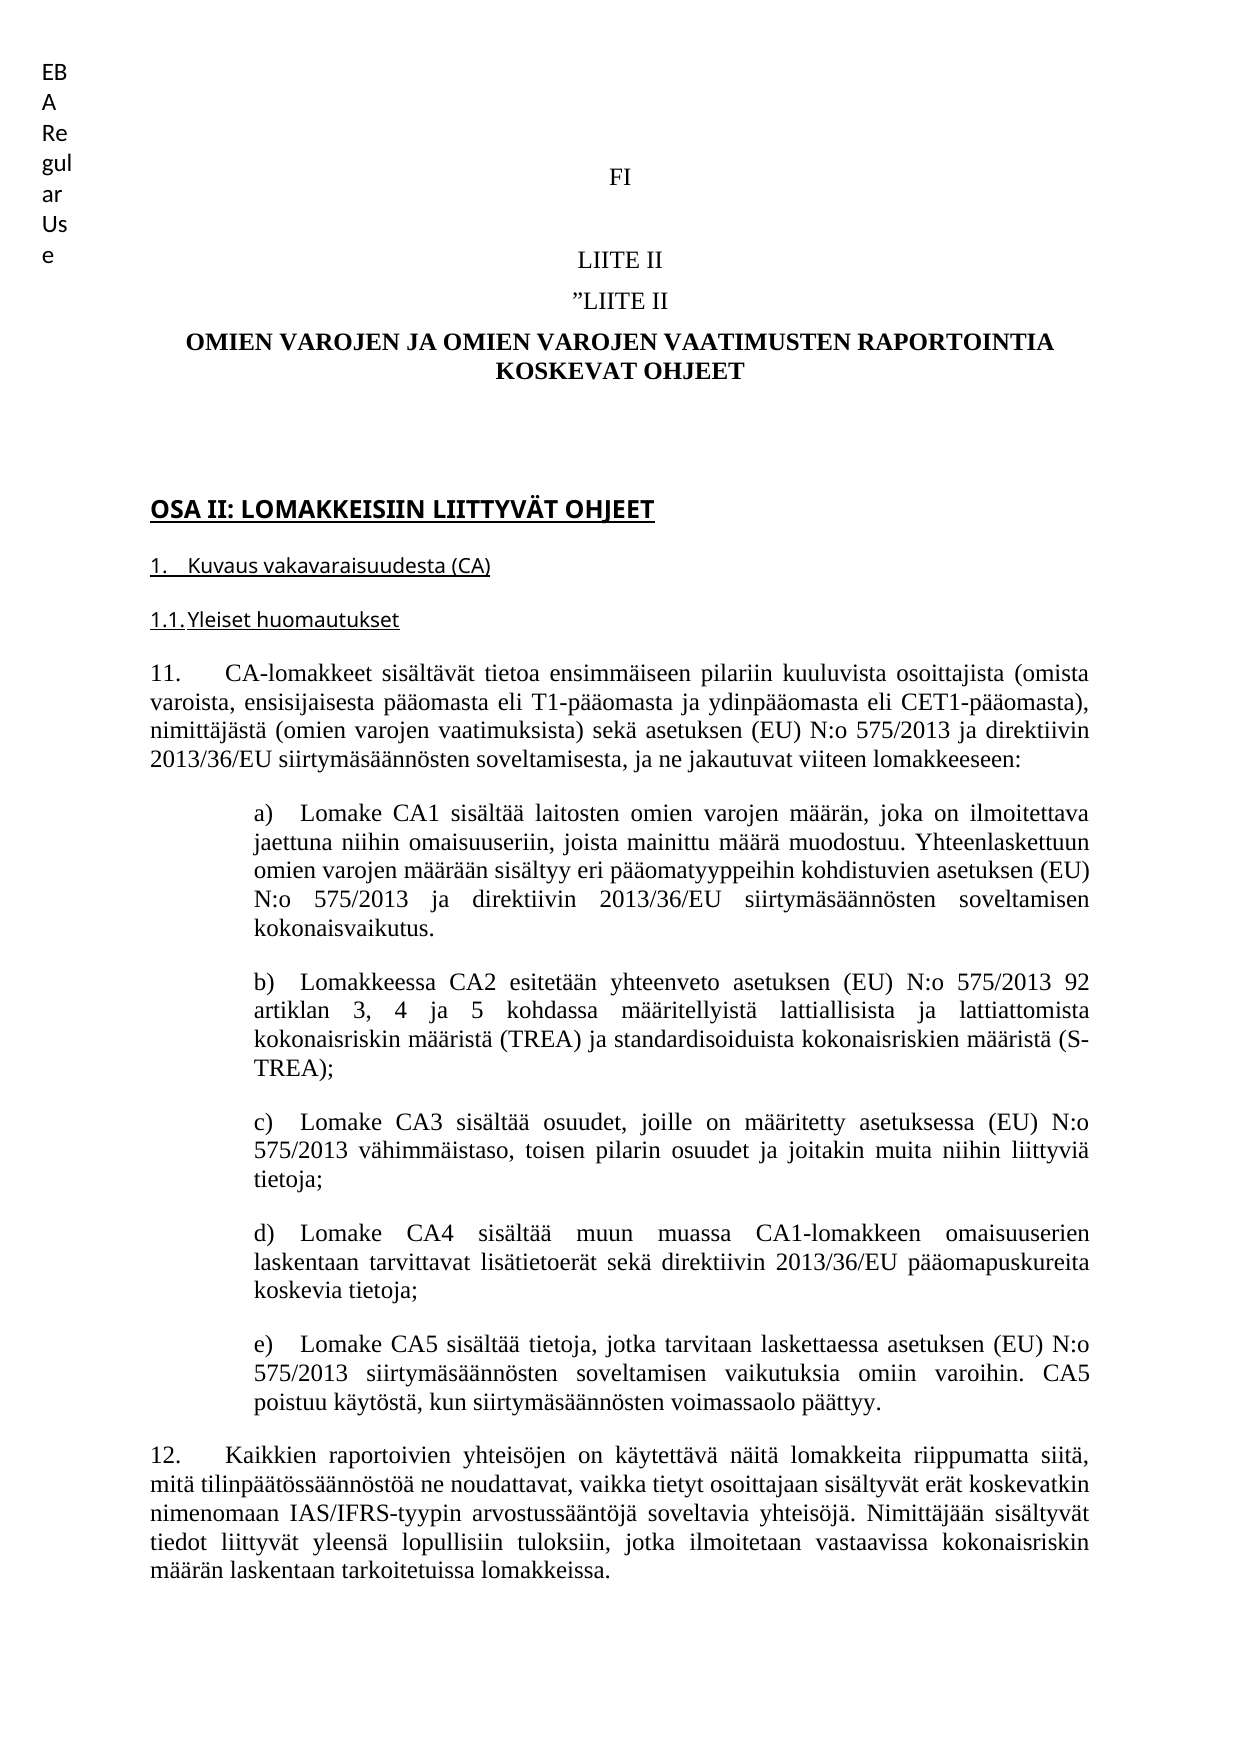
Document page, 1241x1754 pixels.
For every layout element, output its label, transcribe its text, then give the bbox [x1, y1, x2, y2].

text FI [150, 162, 1090, 191]
list e) Lomake CA5 sisältää tietoja, jotka tarvitaan laskettaessa asetuksen (EU) N:o 575/2013 siirtymäsäännösten soveltamisen vaikutuksia omiin varoihin. CA5 poistuu käytöstä, kun siirtymäsäännösten voimassaolo päättyy. [253, 1329, 1090, 1416]
text LIITE II [150, 245, 1090, 274]
list a) Lomake CA1 sisältää laitosten omien varojen määrän, joka on ilmoitettava jaettuna niihin omaisuuseriin, joista mainittu määrä muodostuu. Yhteenlaskettuun omien varojen määrään sisältyy eri pääomatyyppeihin kohdistuvien asetuksen (EU) N:o 575/2013 ja direktiivin 2013/36/EU siirtymäsäännösten soveltamisen kokonaisvaikutus. [253, 798, 1090, 942]
list d) Lomake CA4 sisältää muun muassa CA1-lomakkeen omaisuuserien laskentaan tarvittavat lisätietoerät sekä direktiivin 2013/36/EU pääomapuskureita koskevia tietoja; [253, 1218, 1090, 1304]
list c) Lomake CA3 sisältää osuudet, joille on määritetty asetuksessa (EU) N:o 575/2013 vähimmäistaso, toisen pilarin osuudet ja joitakin muita niihin liittyviä tietoja; [253, 1107, 1090, 1193]
subtitle OSA II: LOMAKKEISIIN LIITTYVÄT OHJEET [150, 492, 1090, 526]
list b) Lomakkeessa CA2 esitetään yhteenveto asetuksen (EU) N:o 575/2013 92 artiklan 3, 4 ja 5 kohdassa määritellyistä lattiallisista ja lattiattomista kokonaisriskin määristä (TREA) ja standardisoiduista kokonaisriskien määristä (S-TREA); [253, 967, 1090, 1082]
text ”LIITE II [150, 286, 1090, 315]
list 1.1. Yleiset huomautukset [150, 605, 1090, 633]
list 1. Kuvaus vakavaraisuudesta (CA) [150, 551, 1090, 580]
text OMIEN VAROJEN JA OMIEN VAROJEN VAATIMUSTEN RAPORTOINTIA KOSKEVAT OHJEET [150, 327, 1090, 385]
